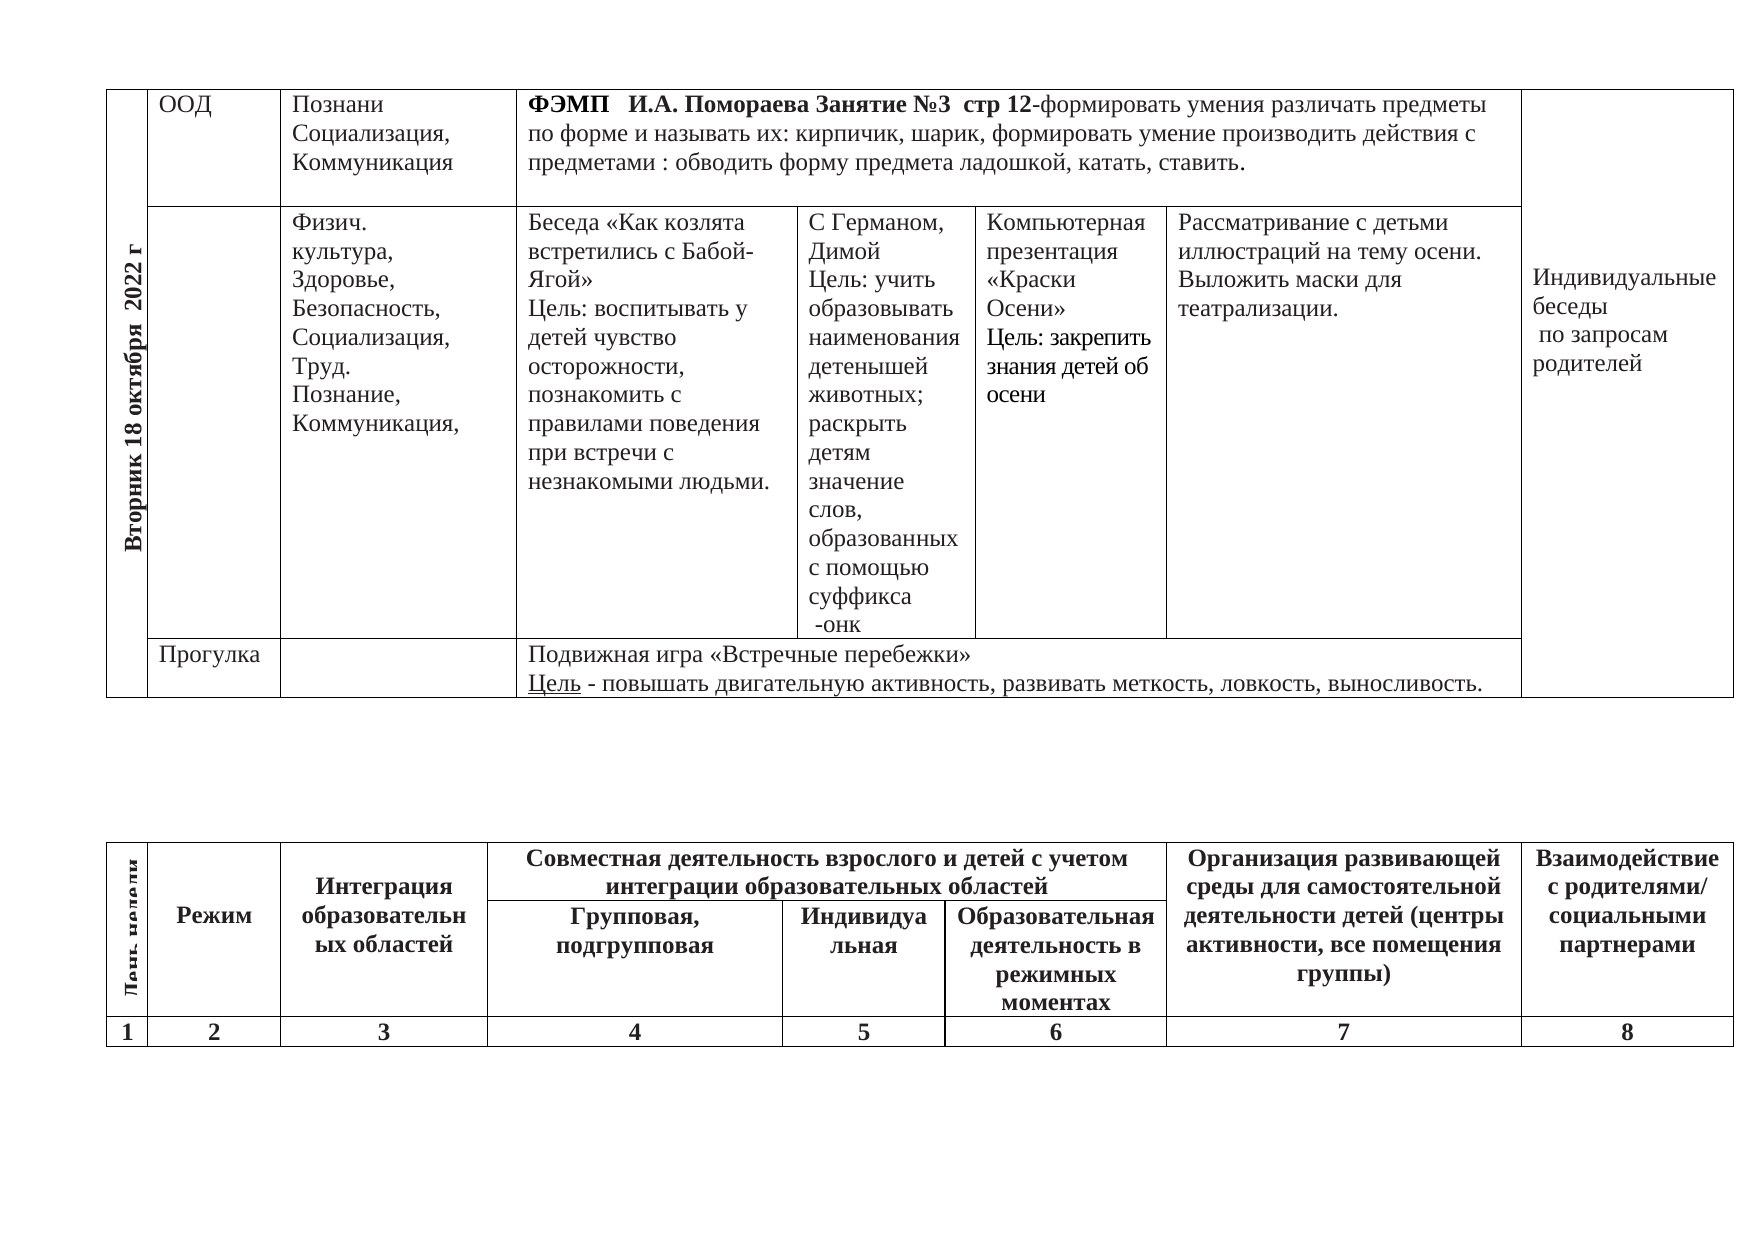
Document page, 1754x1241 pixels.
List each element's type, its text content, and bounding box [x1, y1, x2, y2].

table_cell [148, 207, 280, 638]
table_cell 7 [1167, 1017, 1521, 1046]
table_cell Познани Социализация, Коммуникация [281, 90, 516, 206]
table_cell Компьютерная презентация «Краски Осени» Цель: закрепить знания детей об осени [976, 207, 1166, 638]
table_cell Физич. культура, Здоровье, Безопасность, Социализация, Труд. Познание, Коммуникация, [281, 207, 516, 638]
table_cell ФЭМП И.А. Помораева Занятие №3 стр 12-формировать умения различать предметы по форме и называть их: кирпичик, шарик, формировать умение производить действия с предметами : обводить форму предмета ладошкой, катать, ставить. [517, 90, 1521, 206]
table_header Совместная деятельность взрослого и детей с учетом интеграции образовательных областей [488, 843, 1166, 900]
table_header Интеграция образовательных областей [281, 843, 487, 1016]
table_header День недели [107, 843, 147, 1016]
table_header Организация развивающей среды для самостоятельной деятельности детей (центры активности, все помещения группы) [1167, 843, 1521, 1016]
table_cell Образовательная деятельность в режимных моментах [946, 901, 1166, 1016]
table_header Взаимодействие с родителями/ социальными партнерами [1522, 843, 1733, 1016]
table_cell Индивидуальная [783, 901, 944, 1016]
table_cell Групповая, подгрупповая [488, 901, 782, 1016]
table_header Режим [148, 843, 280, 1016]
table_cell Рассматривание с детьми иллюстраций на тему осени. Выложить маски для театрализации. [1167, 207, 1521, 638]
table_cell 4 [488, 1017, 782, 1046]
table_cell ООД [148, 90, 280, 206]
table_cell 2 [148, 1017, 280, 1046]
table_cell С Германом, Димой Цель: учить образовывать наименования детенышей животных; раскрыть детям значение слов, образованных с помощью суффикса -онк [798, 207, 975, 638]
table_cell 1 [107, 1017, 147, 1046]
table_cell Прогулка [148, 639, 280, 697]
table_cell Беседа «Как козлята встретились с Бабой-Ягой» Цель: воспитывать у детей чувство осторожности, познакомить с правилами поведения при встречи с незнакомыми людьми. [517, 207, 797, 638]
table_cell 5 [783, 1017, 944, 1046]
table_cell Подвижная игра «Встречные перебежки» Цель - повышать двигательную активность, развивать меткость, ловкость, выносливость. [517, 639, 1521, 697]
table_cell 3 [281, 1017, 487, 1046]
table_cell 6 [946, 1017, 1166, 1046]
table_cell [281, 639, 516, 697]
table_cell 8 [1522, 1017, 1733, 1046]
